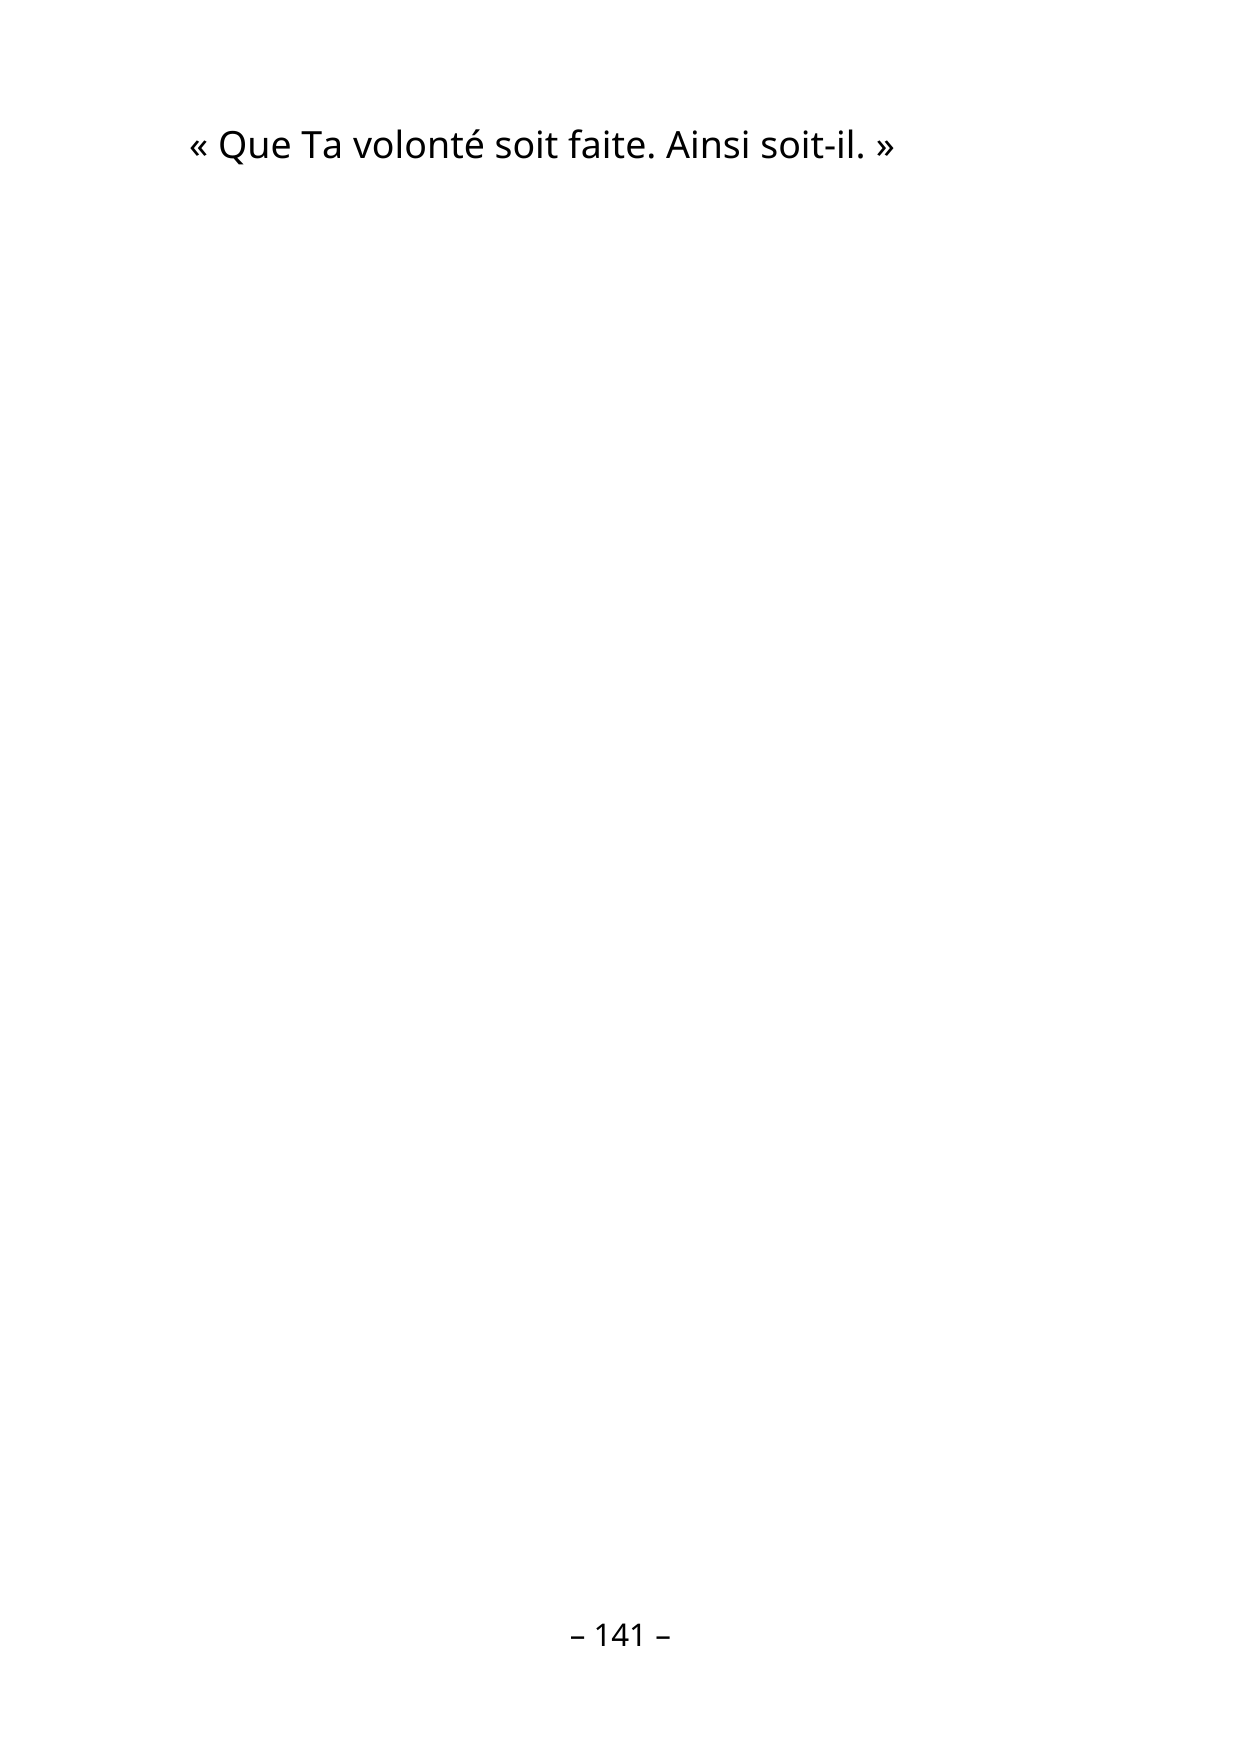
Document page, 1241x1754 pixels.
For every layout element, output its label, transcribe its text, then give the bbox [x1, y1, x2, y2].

text « Que Ta volonté soit faite. Ainsi soit-il. » [118, 118, 1122, 169]
